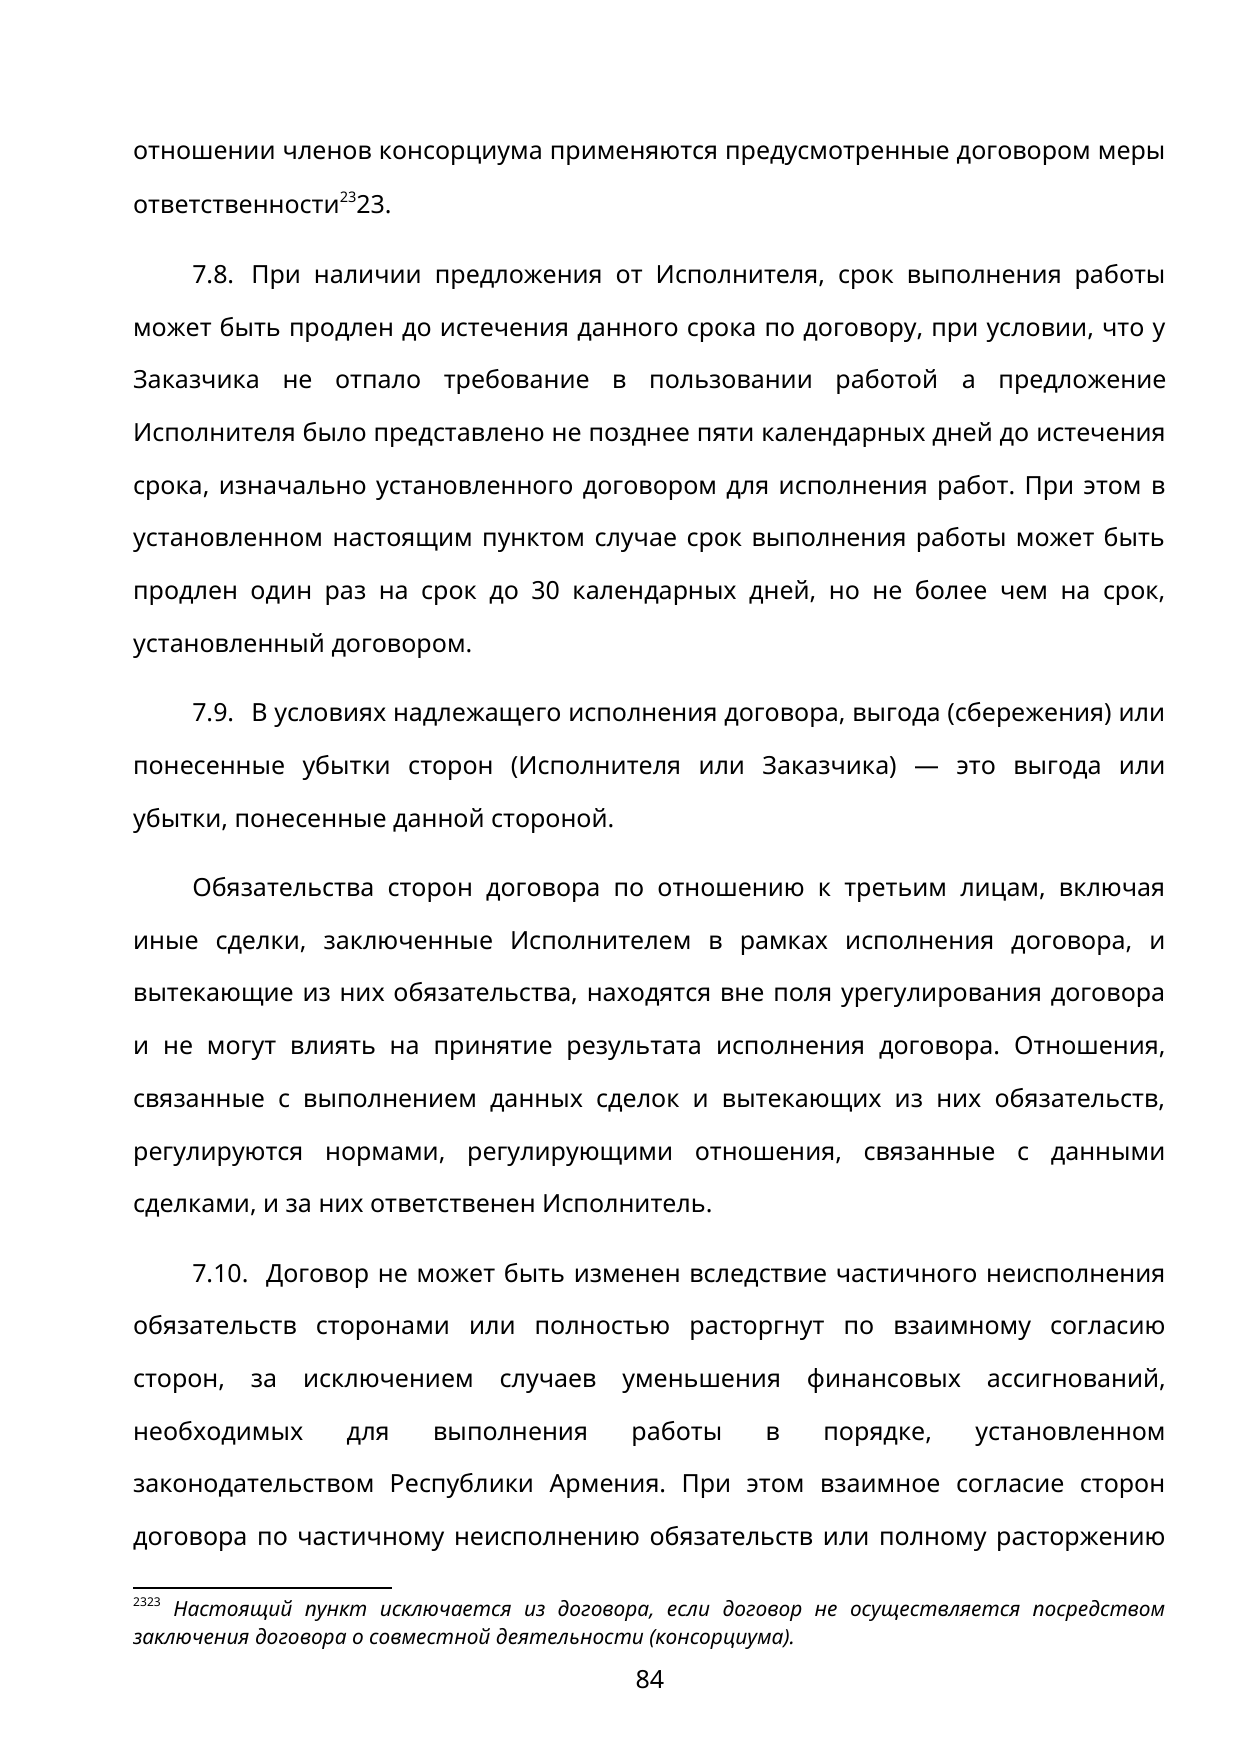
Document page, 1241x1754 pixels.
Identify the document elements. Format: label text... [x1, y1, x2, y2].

text 7.8. При наличии предложения от Исполнителя, срок выполнения работы может быть продлен до истечения данного срока по договору, при условии, что у Заказчика не отпало требование в пользовании работой а предложение Исполнителя было представлено не позднее пяти календарных дней до истечения срока, изначально установленного договором для исполнения работ. При этом в установленном настоящим пунктом случае срок выполнения работы может быть продлен один раз на срок до 30 календарных дней, но не более чем на срок, установленный договором. [133, 256, 1166, 659]
text 7.9. В условиях надлежащего исполнения договора, выгода (сбережения) или понесенные убытки сторон (Исполнителя или Заказчика) — это выгода или убытки, понесенные данной стороной. [133, 695, 1166, 834]
text Обязательства сторон договора по отношению к третьим лицам, включая иные сделки, заключенные Исполнителем в рамках исполнения договора, и вытекающие из них обязательства, находятся вне поля урегулирования договора и не могут влиять на принятие результата исполнения договора. Отношения, связанные с выполнением данных сделок и вытекающих из них обязательств, регулируются нормами, регулирующими отношения, связанные с данными сделками, и за них ответственен Исполнитель. [133, 869, 1166, 1220]
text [133, 133, 1166, 220]
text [133, 1255, 1166, 1553]
